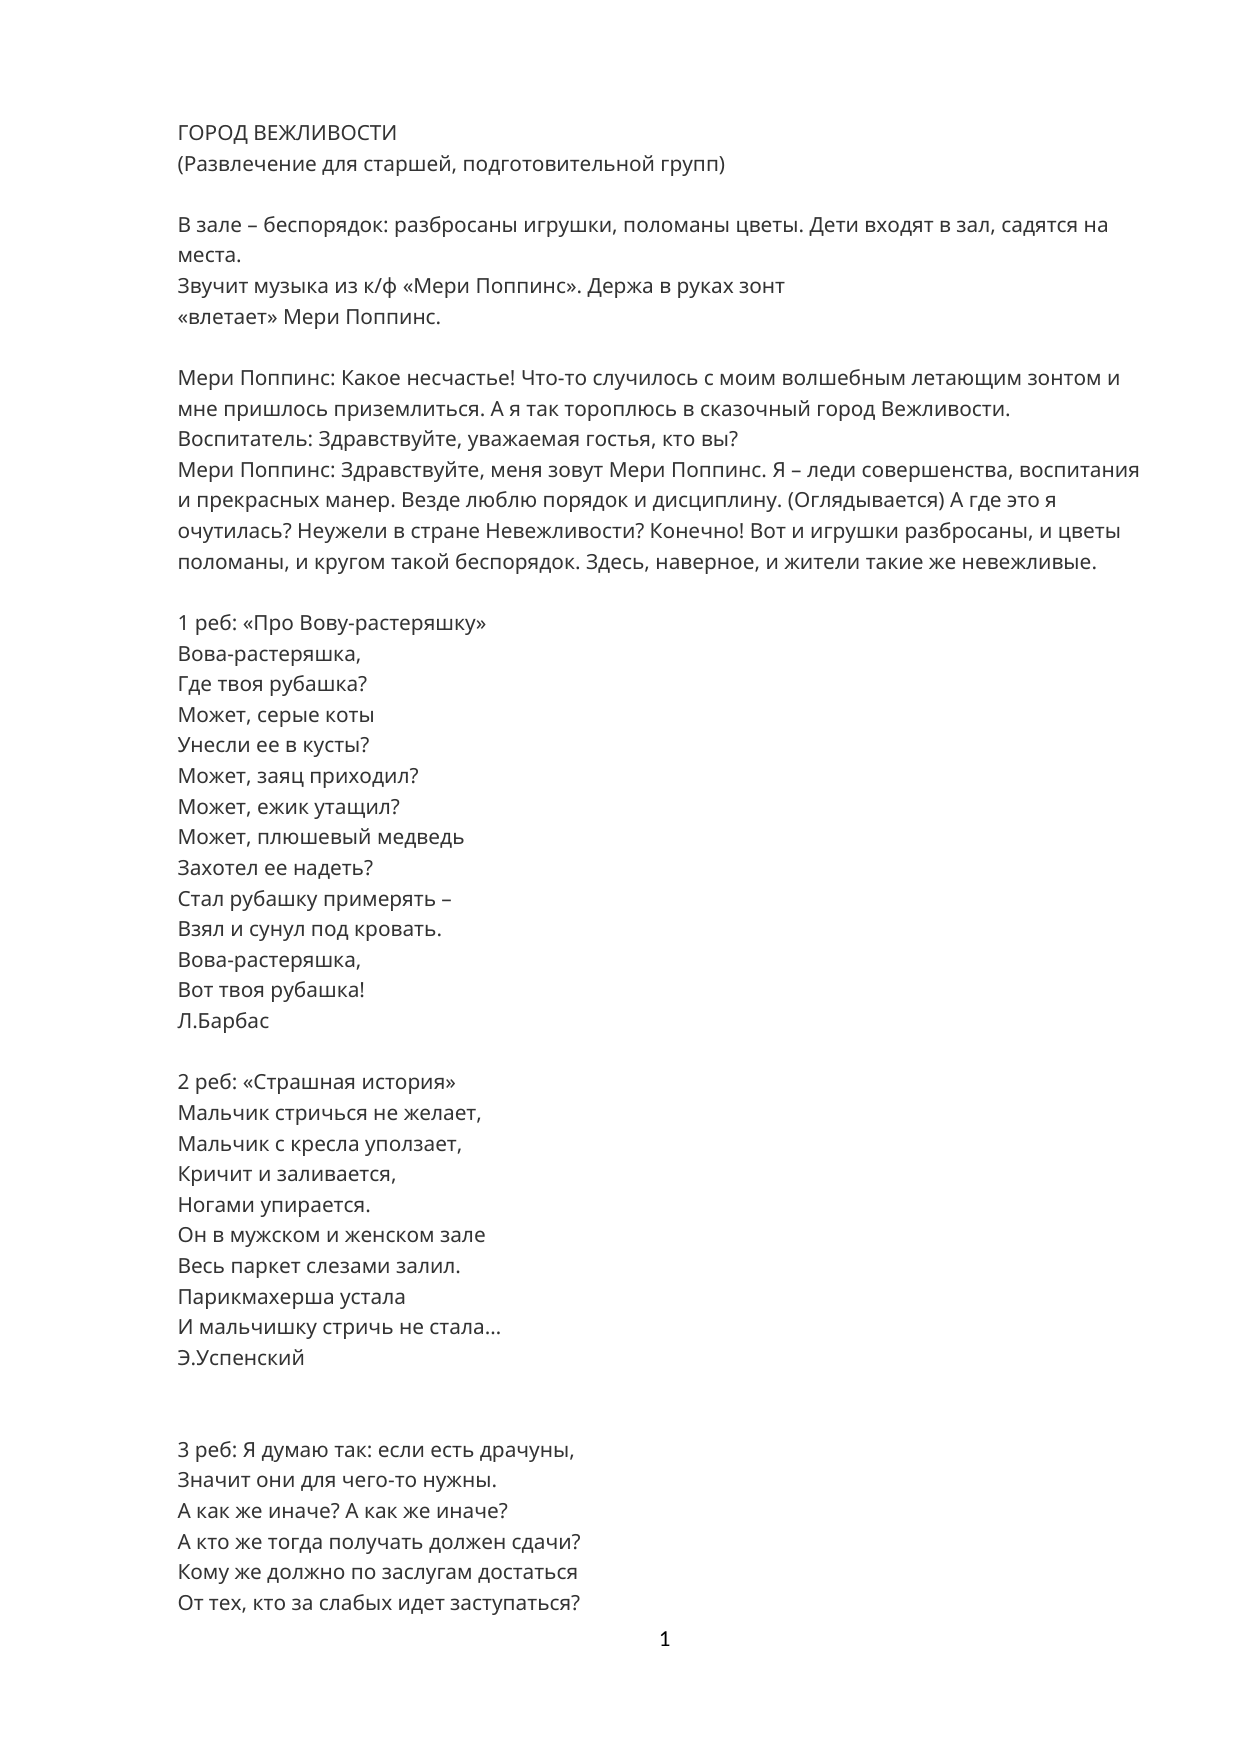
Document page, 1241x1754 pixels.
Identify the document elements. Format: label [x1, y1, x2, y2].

text [177, 118, 1152, 1617]
